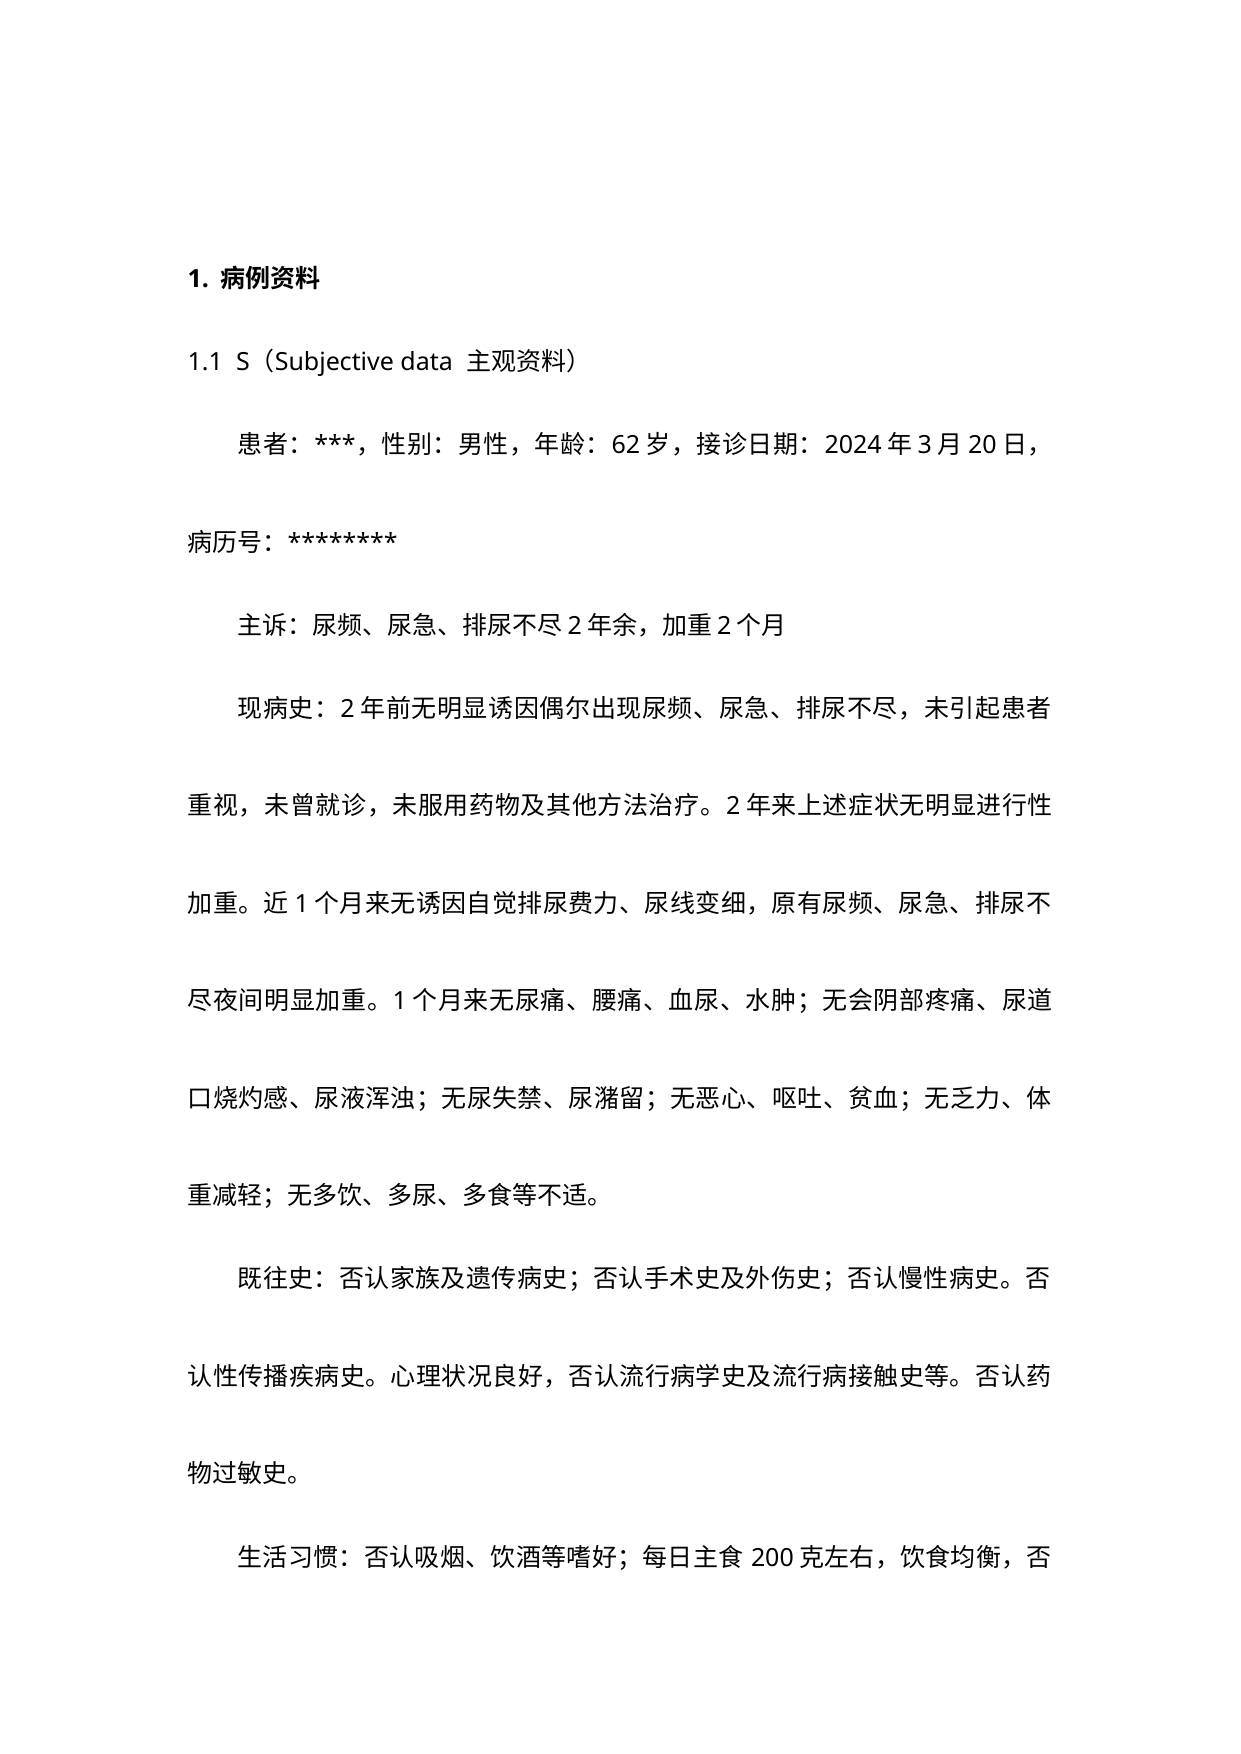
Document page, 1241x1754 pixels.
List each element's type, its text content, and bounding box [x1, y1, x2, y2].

text 主诉：尿频、尿急、排尿不尽2年余，加重2个月 [187, 591, 1053, 656]
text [187, 1523, 1053, 1588]
text 患者：***，性别：男性，年龄：62岁，接诊日期：2024年3月20日，病历号：******** [187, 410, 1053, 573]
list S（Subjective data 主观资料） [187, 327, 1053, 392]
text 既往史：否认家族及遗传病史；否认手术史及外伤史；否认慢性病史。否认性传播疾病史。心理状况良好，否认流行病学史及流行病接触史等。否认药物过敏史。 [187, 1244, 1053, 1504]
text 现病史：2年前无明显诱因偶尔出现尿频、尿急、排尿不尽，未引起患者重视，未曾就诊，未服用药物及其他方法治疗。2年来上述症状无明显进行性加重。近1个月来无诱因自觉排尿费力、尿线变细，原有尿频、尿急、排尿不尽夜间明显加重。1个月来无尿痛、腰痛、血尿、水肿；无会阴部疼痛、尿道口烧灼感、尿液浑浊；无尿失禁、尿潴留；无恶心、呕吐、贫血；无乏力、体重减轻；无多饮、多尿、多食等不适。 [187, 674, 1053, 1226]
list 病例资料 [187, 244, 1053, 309]
